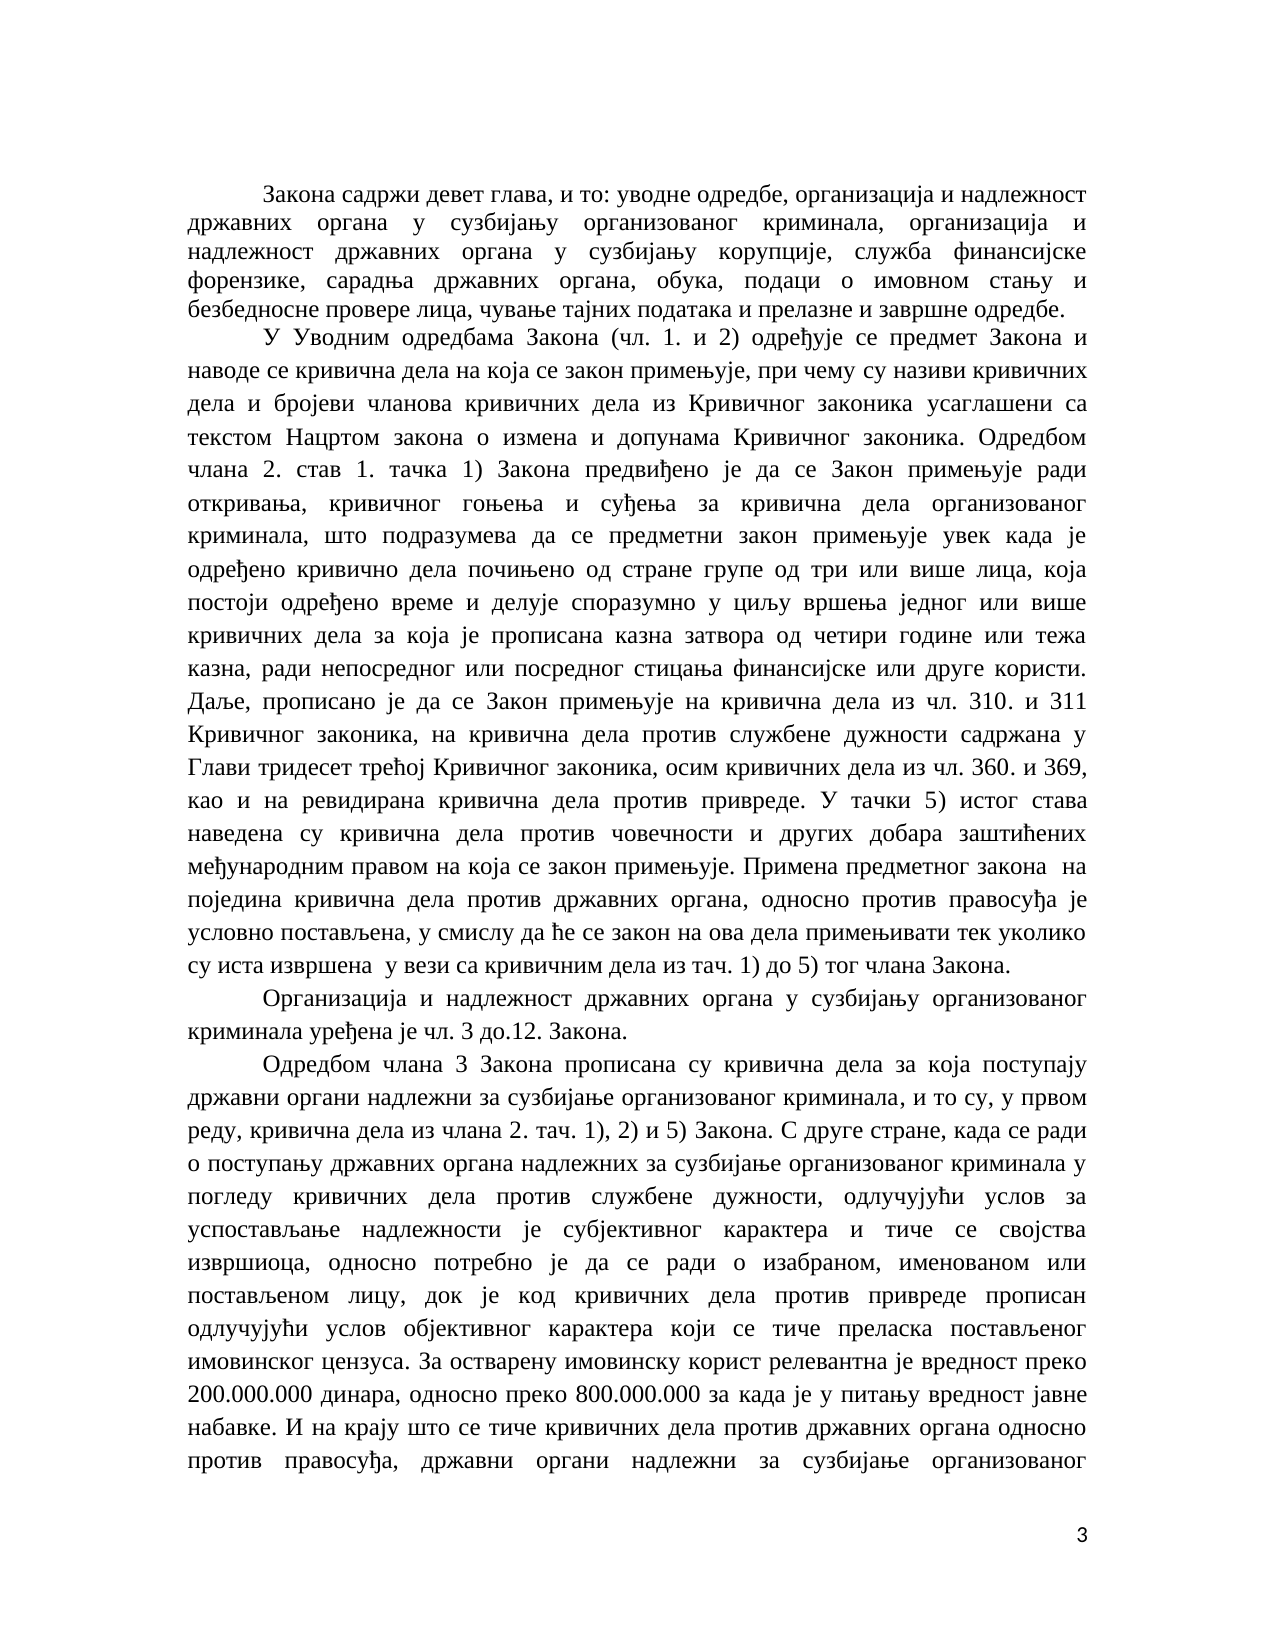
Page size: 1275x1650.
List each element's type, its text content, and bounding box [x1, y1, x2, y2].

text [187, 1049, 1087, 1474]
text Закона садржи девет глава, и то: уводне одредбе, организација и надлежност државних органа у сузбијању организованог криминала, организација и надлежност државних органа у сузбијању корупције, служба финансијске форензике, сарадња државних органа, обука, подаци о имовном стању и безбедносне провере лица, чување тајних података и прелазне и завршне одредбе. [187, 179, 1087, 322]
text Организација и надлежност државних органа у сузбијању организованог криминала уређена је чл. 3 до.12. Закона. [187, 983, 1087, 1045]
text У Уводним одредбама Закона (чл. 1. и 2) одређује се предмет Закона и наводе се кривична дела на која се закон примењује, при чему су називи кривичних дела и бројеви чланова кривичних дела из Кривичног законика усаглашени са текстом Нацртом закона о измена и допунама Кривичног законика. Одредбом члана 2. став 1. тачка 1) Закона предвиђено је да се Закон примењује ради откривања, кривичног гоњења и суђења за кривична дела организованог криминала, што подразумева да се предметни закон примењује увек када је одређено кривично дела почињено од стране групе од три или више лица, која постоји одређено време и делује споразумно у циљу вршења једног или више кривичних дела за која је прописана казна затвора од четири године или тежа казна, ради непосредног или посредног стицања финансијске или друге користи. Даље, прописано је да се Закон примењује на кривична дела из чл. 310. и 311 Кривичног законика, на кривична дела против службене дужности садржана у Глави тридесет трећој Кривичног законика, осим кривичних дела из чл. 360. и 369, као и на ревидирана кривична дела против привреде. У тачки 5) истог става наведена су кривична дела против човечности и других добара заштићених међународним правом на која се закон примењује. Примена предметног закона на поједина кривична дела против државних органа, односно против правосуђа је условно постављена, у смислу да ће се закон на ова дела примењивати тек уколико су иста извршена у вези са кривичним дела из тач. 1) до 5) тог члана Закона. [187, 322, 1087, 979]
